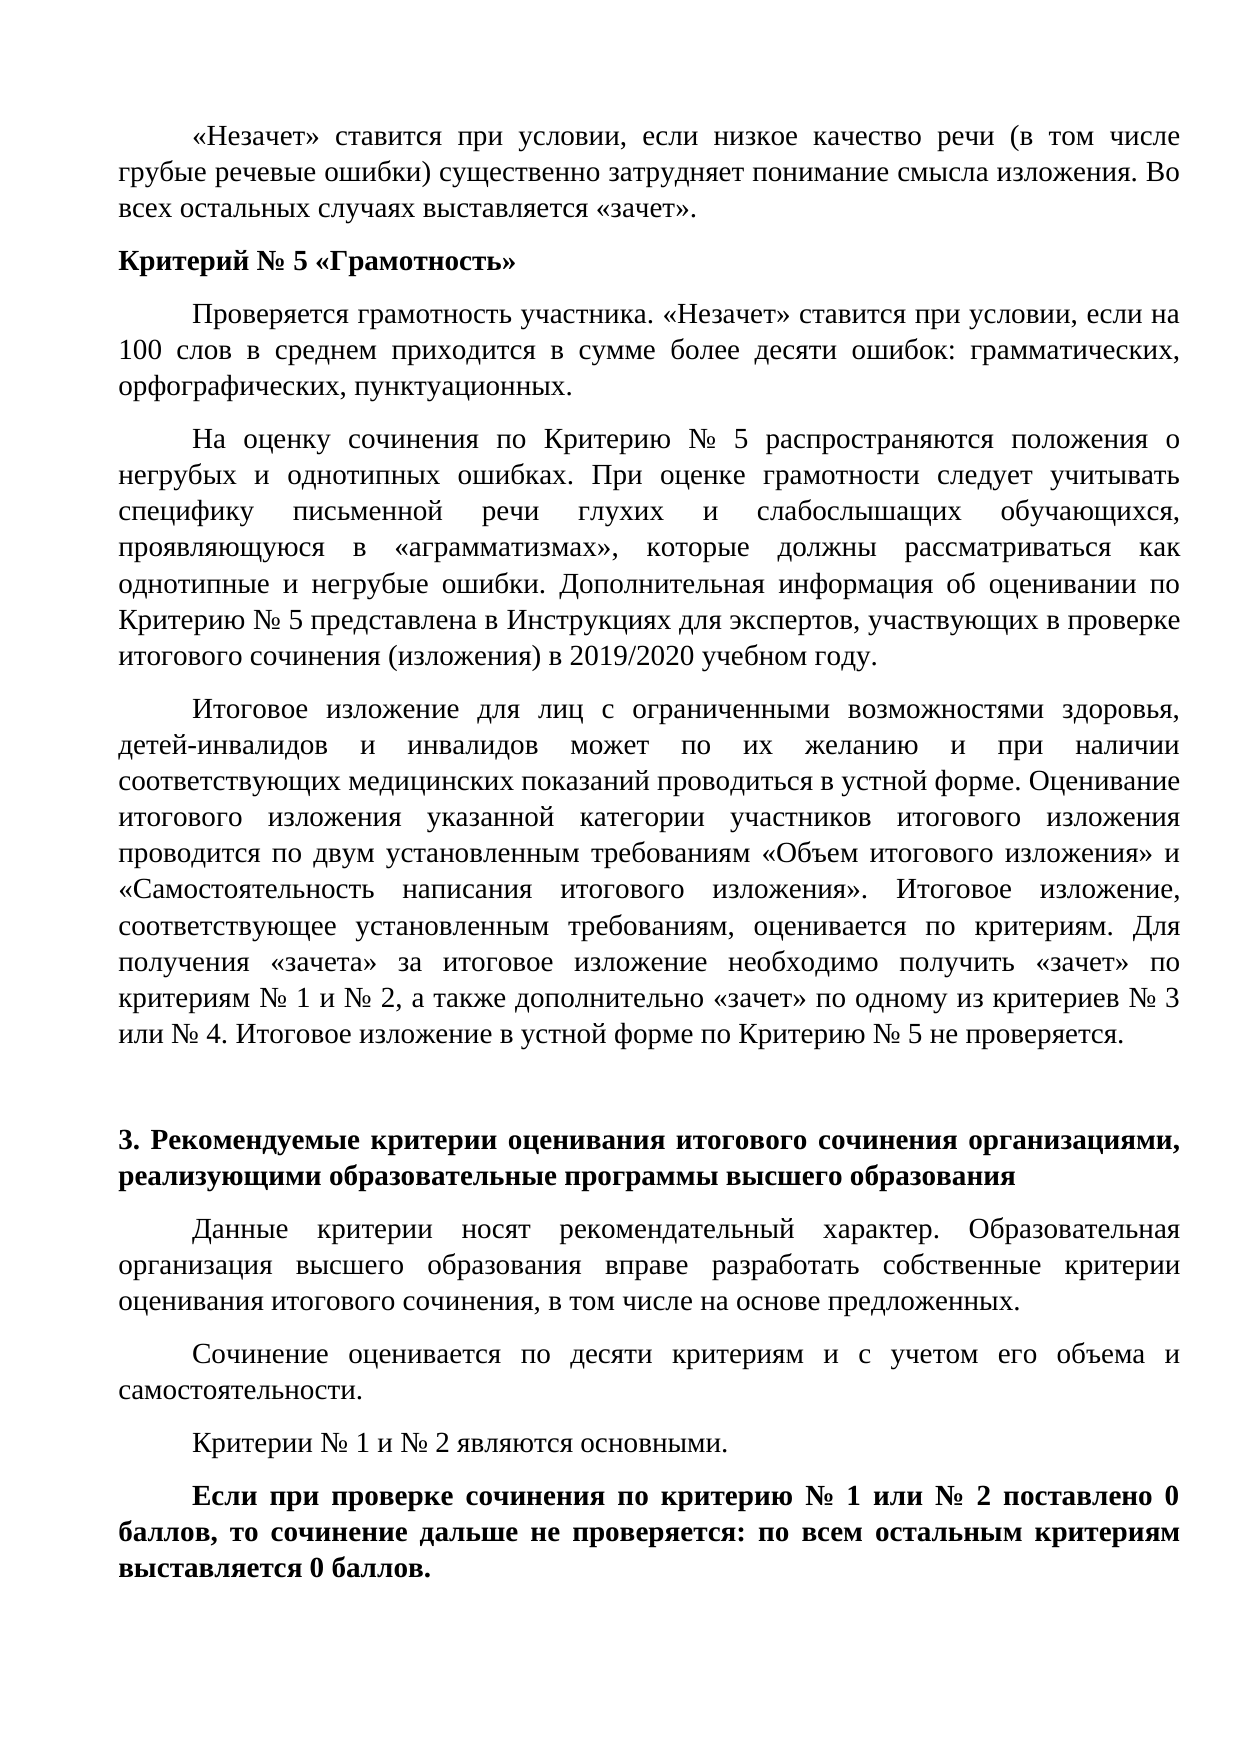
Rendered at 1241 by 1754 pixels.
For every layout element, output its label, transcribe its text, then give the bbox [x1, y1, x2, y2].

text На оценку сочинения по Критерию № 5 распространяются положения о негрубых и однотипных ошибках. При оценке грамотности следует учитывать специфику письменной речи глухих и слабослышащих обучающихся, проявляющуюся в «аграмматизмах», которые должны рассматриваться как однотипные и негрубые ошибки. Дополнительная информация об оценивании по Критерию № 5 представлена в Инструкциях для экспертов, участвующих в проверке итогового сочинения (изложения) в 2019/2020 учебном году. [118, 421, 1181, 672]
text 3. Рекомендуемые критерии оценивания итогового сочинения организациями, реализующими образовательные программы высшего образования [118, 1122, 1181, 1191]
text Проверяется грамотность участника. «Незачет» ставится при условии, если на 100 слов в среднем приходится в сумме более десяти ошибок: грамматических, орфографических, пунктуационных. [118, 296, 1181, 402]
text «Незачет» ставится при условии, если низкое качество речи (в том числе грубые речевые ошибки) существенно затрудняет понимание смысла изложения. Во всех остальных случаях выставляется «зачет». [118, 118, 1181, 224]
text Критерии № 1 и № 2 являются основными. [118, 1425, 1181, 1458]
text Итоговое изложение для лиц с ограниченными возможностями здоровья, детей-инвалидов и инвалидов может по их желанию и при наличии соответствующих медицинских показаний проводиться в устной форме. Оценивание итогового изложения указанной категории участников итогового изложения проводится по двум установленным требованиям «Объем итогового изложения» и «Самостоятельность написания итогового изложения». Итоговое изложение, соответствующее установленным требованиям, оценивается по критериям. Для получения «зачета» за итоговое изложение необходимо получить «зачет» по критериям № 1 и № 2, а также дополнительно «зачет» по одному из критериев № 3 или № 4. Итоговое изложение в устной форме по Критерию № 5 не проверяется. [118, 691, 1181, 1050]
text Сочинение оценивается по десяти критериям и с учетом его объема и самостоятельности. [118, 1336, 1181, 1406]
text Если при проверке сочинения по критерию № 1 или № 2 поставлено 0 баллов, то сочинение дальше не проверяется: по всем остальным критериям выставляется 0 баллов. [118, 1478, 1181, 1583]
text Критерий № 5 «Грамотность» [118, 243, 1181, 277]
text Данные критерии носят рекомендательный характер. Образовательная организация высшего образования вправе разработать собственные критерии оценивания итогового сочинения, в том числе на основе предложенных. [118, 1211, 1181, 1317]
